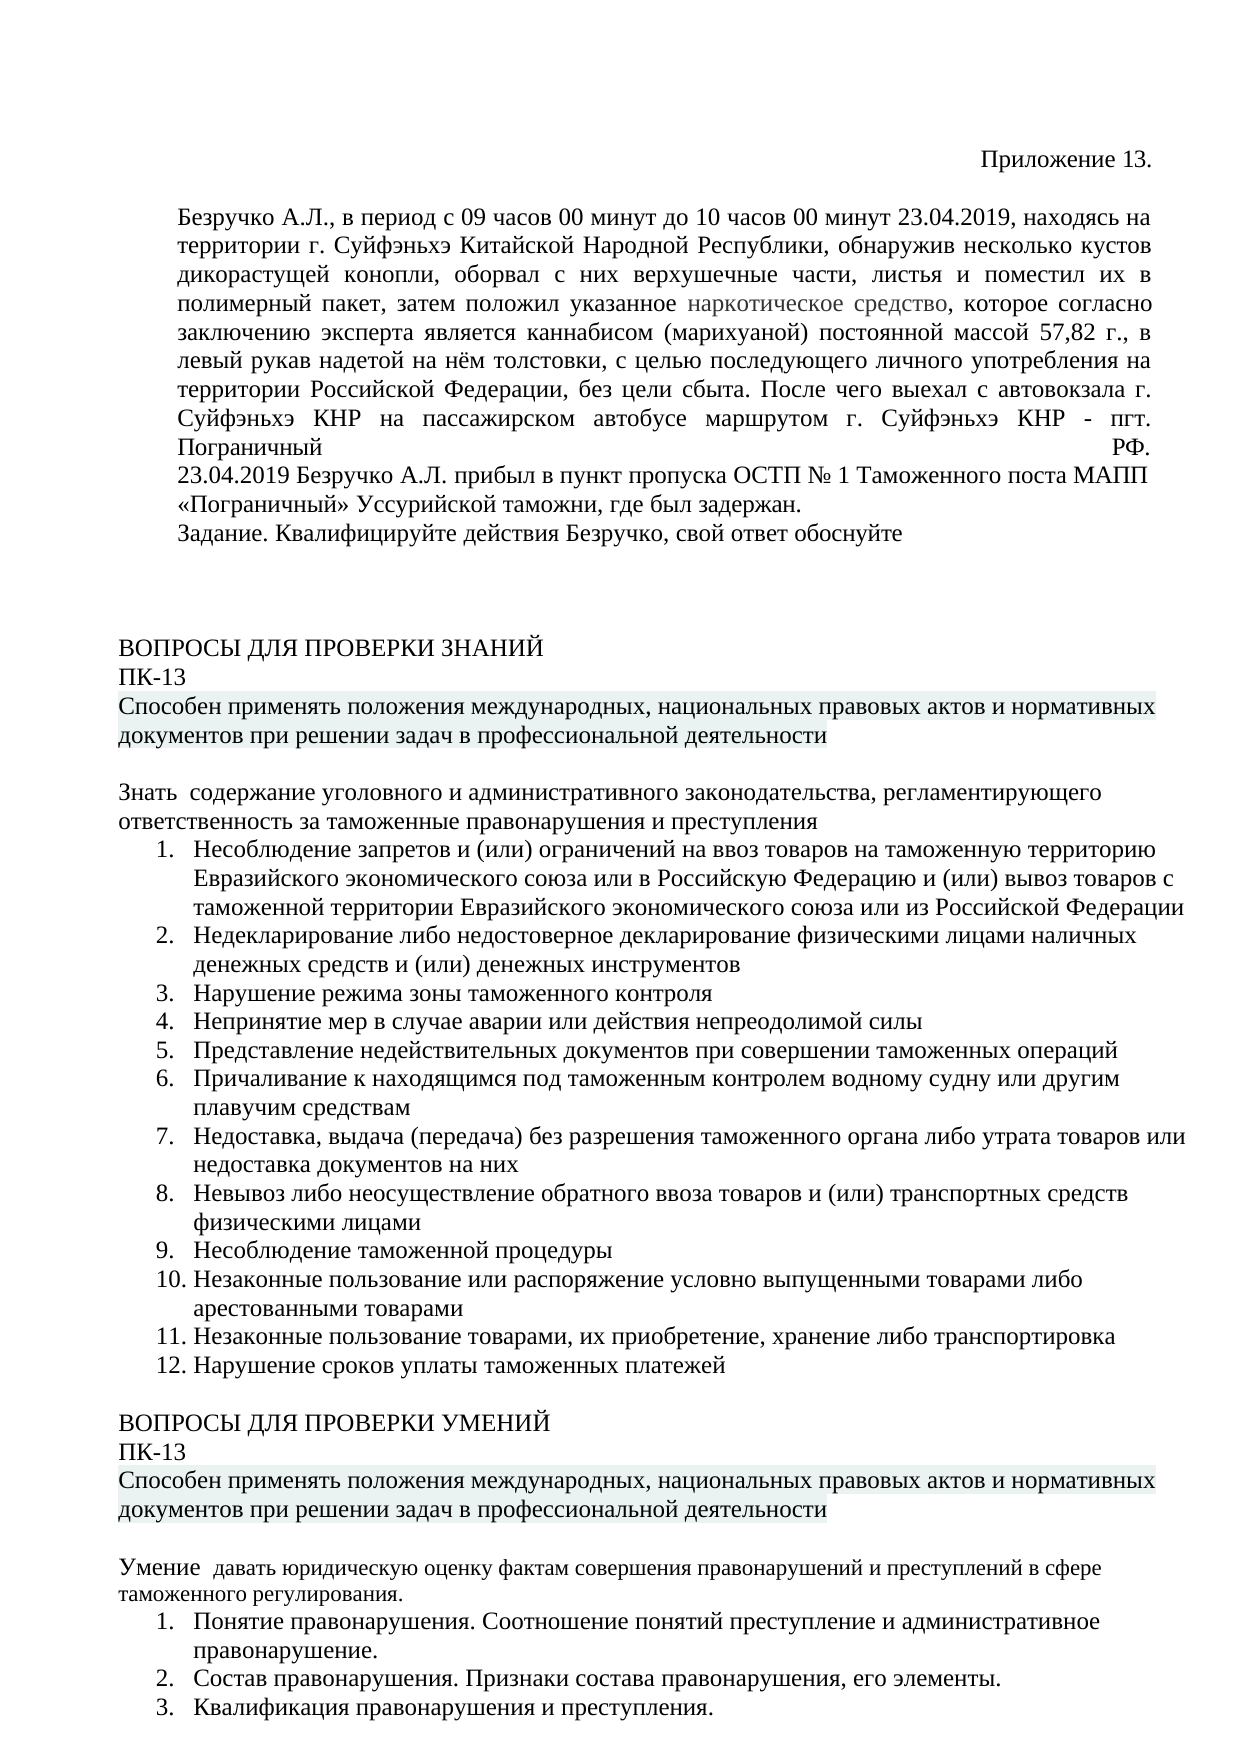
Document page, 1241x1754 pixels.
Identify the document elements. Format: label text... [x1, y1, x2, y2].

text ВОПРОСЫ ДЛЯ ПРОВЕРКИ УМЕНИЙ [118, 1408, 1196, 1437]
text Безручко А.Л., в период с 09 часов 00 минут до 10 часов 00 минут 23.04.2019, находясь на территории г. Суйфэньхэ Китайской Народной Республики, обнаружив несколько кустов дикорастущей конопли, оборвал с них верхушечные части, листья и поместил их в полимерный пакет, затем положил указанное наркотическое средство, которое согласно заключению эксперта является каннабисом (марихуаной) постоянной массой 57,82 г., в левый рукав надетой на нём толстовки, с целью последующего личного употребления на территории Российской Федерации, без цели сбыта. После чего выехал с автовокзала г. Суйфэньхэ КНР на пассажирском автобусе маршрутом г. Суйфэньхэ КНР - пгт. Пограничный РФ. [177, 202, 1152, 461]
list Незаконные пользование или распоряжение условно выпущенными товарами либо арестованными товарами [156, 1264, 1196, 1322]
list Несоблюдение запретов и (или) ограничений на ввоз товаров на таможенную территорию Евразийского экономического союза или в Российскую Федерацию и (или) вывоз товаров с таможенной территории Евразийского экономического союза или из Российской Федерации [156, 835, 1196, 921]
list Невывоз либо неосуществление обратного ввоза товаров и (или) транспортных средств физическими лицами [156, 1178, 1196, 1236]
text Умение давать юридическую оценку фактам совершения правонарушений и преступлений в сфере таможенного регулирования. [118, 1552, 1196, 1607]
text ВОПРОСЫ ДЛЯ ПРОВЕРКИ ЗНАНИЙ [118, 633, 1196, 662]
text ПК-13 [118, 662, 1196, 691]
text «Пограничный» Уссурийской таможни, где был задержан. [177, 490, 1196, 518]
text Знать содержание уголовного и административного законодательства, регламентирующего ответственность за таможенные правонарушения и преступления [118, 777, 1196, 835]
list Незаконные пользование товарами, их приобретение, хранение либо транспортировка [156, 1322, 1196, 1350]
list Нарушение сроков уплаты таможенных платежей [156, 1350, 1196, 1379]
list Недекларирование либо недостоверное декларирование физическими лицами наличных денежных средств и (или) денежных инструментов [156, 921, 1196, 978]
text Способен применять положения международных, национальных правовых актов и нормативных документов при решении задач в профессиональной деятельности [827, 691, 1196, 748]
text ПК-13 [118, 1437, 1196, 1465]
list Квалификация правонарушения и преступления. [156, 1693, 1196, 1721]
text Задание. Квалифицируйте действия Безручко, свой ответ обоснуйте [177, 518, 1196, 547]
list Нарушение режима зоны таможенного контроля [156, 978, 1196, 1007]
list Недоставка, выдача (передача) без разрешения таможенного органа либо утрата товаров или недоставка документов на них [156, 1121, 1196, 1178]
list Состав правонарушения. Признаки состава правонарушения, его элементы. [156, 1664, 1196, 1693]
text 23.04.2019 Безручко А.Л. прибыл в пункт пропуска ОСТП № 1 Таможенного поста МАПП [177, 461, 1196, 490]
text Приложение 13. [118, 144, 1152, 173]
list Причаливание к находящимся под таможенным контролем водному судну или другим плавучим средствам [156, 1064, 1196, 1121]
list Представление недействительных документов при совершении таможенных операций [156, 1035, 1196, 1064]
list Непринятие мер в случае аварии или действия непреодолимой силы [156, 1007, 1196, 1035]
text Способен применять положения международных, национальных правовых актов и нормативных документов при решении задач в профессиональной деятельности [827, 1465, 1196, 1523]
list Несоблюдение таможенной процедуры [156, 1236, 1196, 1264]
list Понятие правонарушения. Соотношение понятий преступление и административное правонарушение. [156, 1607, 1196, 1664]
